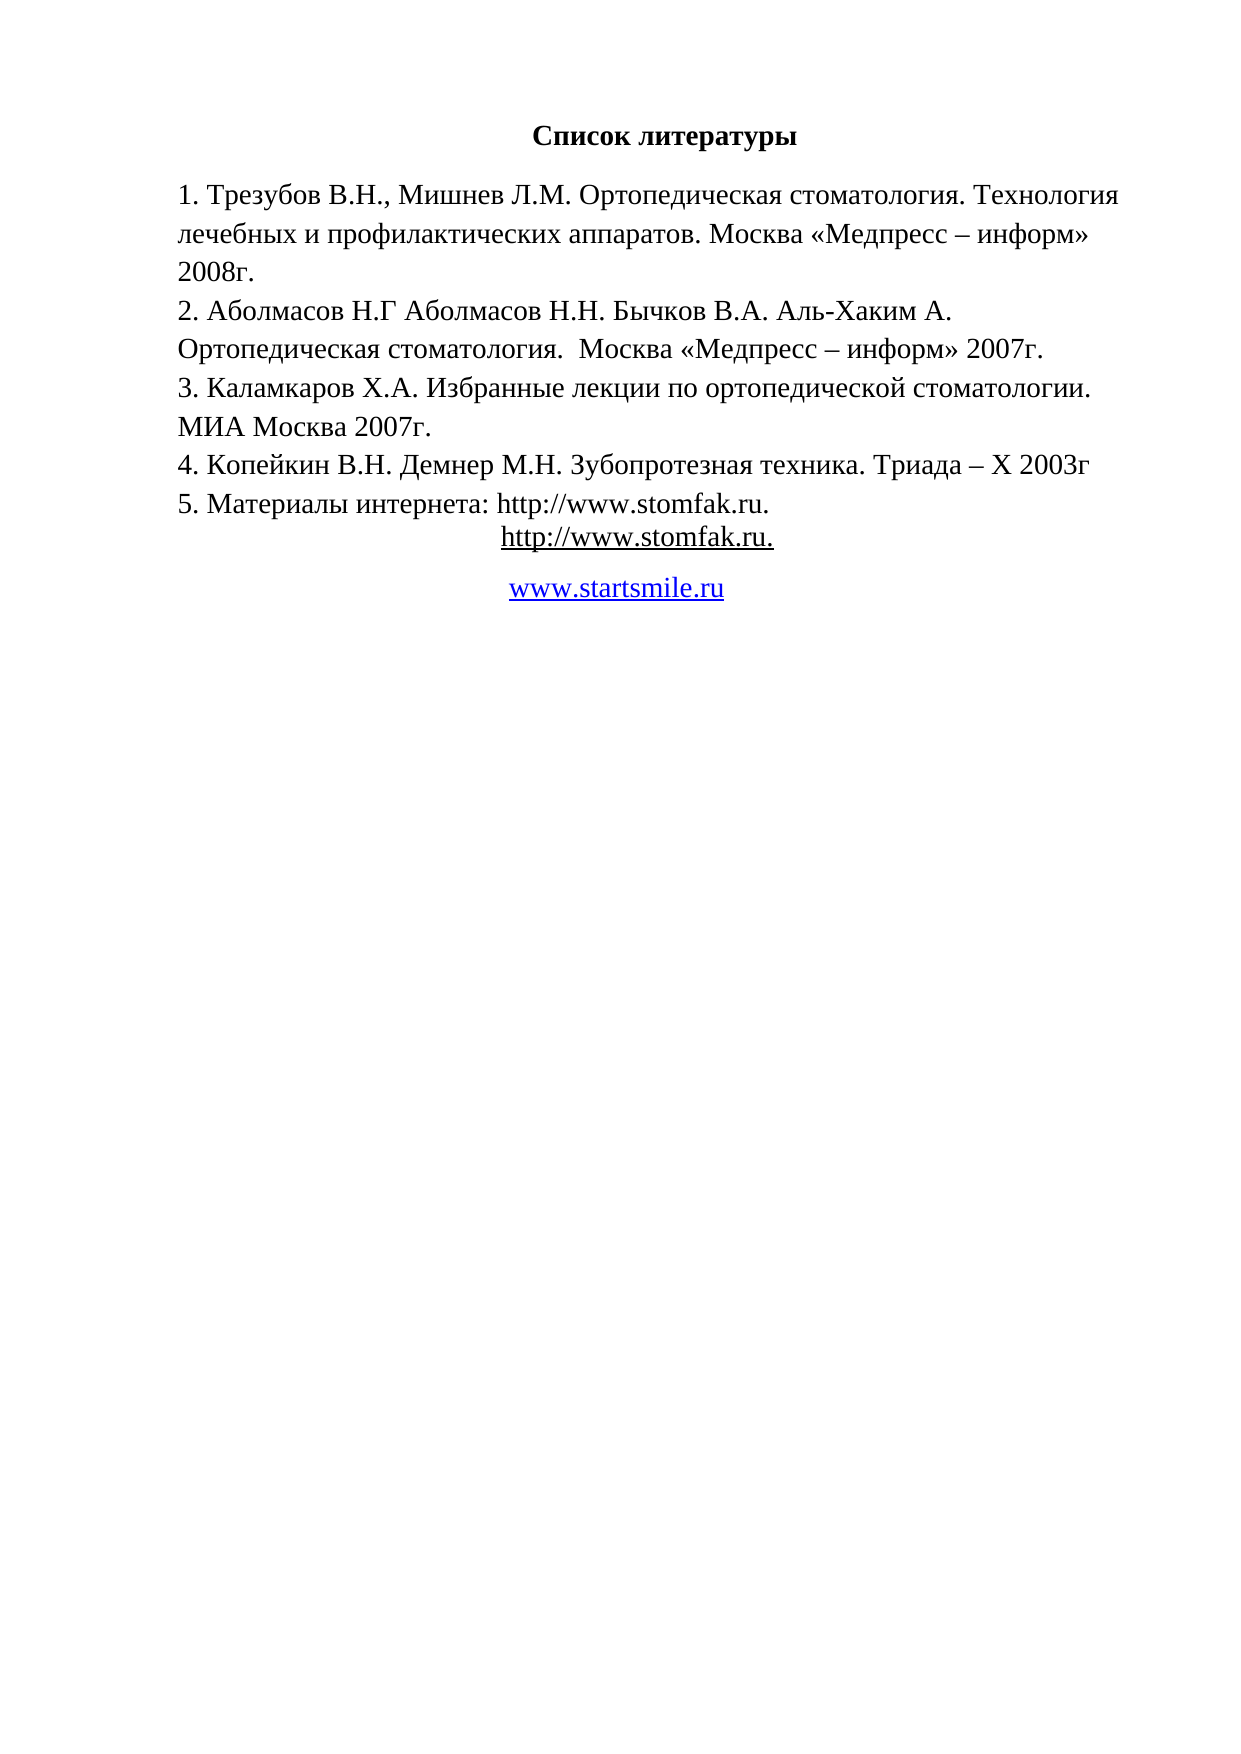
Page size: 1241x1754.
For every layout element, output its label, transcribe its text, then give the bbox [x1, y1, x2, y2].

list 1. Трезубов В.Н., Мишнев Л.М. Ортопедическая стоматология. Технология лечебных и профилактических аппаратов. Москва «Медпресс – информ» 2008г. [177, 177, 1152, 288]
list 3. Каламкаров Х.А. Избранные лекции по ортопедической стоматологии. МИА Москва 2007г. [177, 370, 1152, 442]
text http://www.stomfak.ru. [233, 519, 1152, 553]
list 4. Копейкин В.Н. Демнер М.Н. Зубопротезная техника. Триада – Х 2003г [177, 447, 1152, 481]
list 2. Аболмасов Н.Г Аболмасов Н.Н. Бычков В.А. Аль-Хаким А. Ортопедическая стоматология. Москва «Медпресс – информ» 2007г. [177, 293, 1152, 365]
text 5. Материалы интернета: http://www.stomfak.ru. [177, 486, 1152, 519]
list www.startsmile.ru [259, 570, 1152, 604]
text Список литературы [177, 118, 1152, 152]
